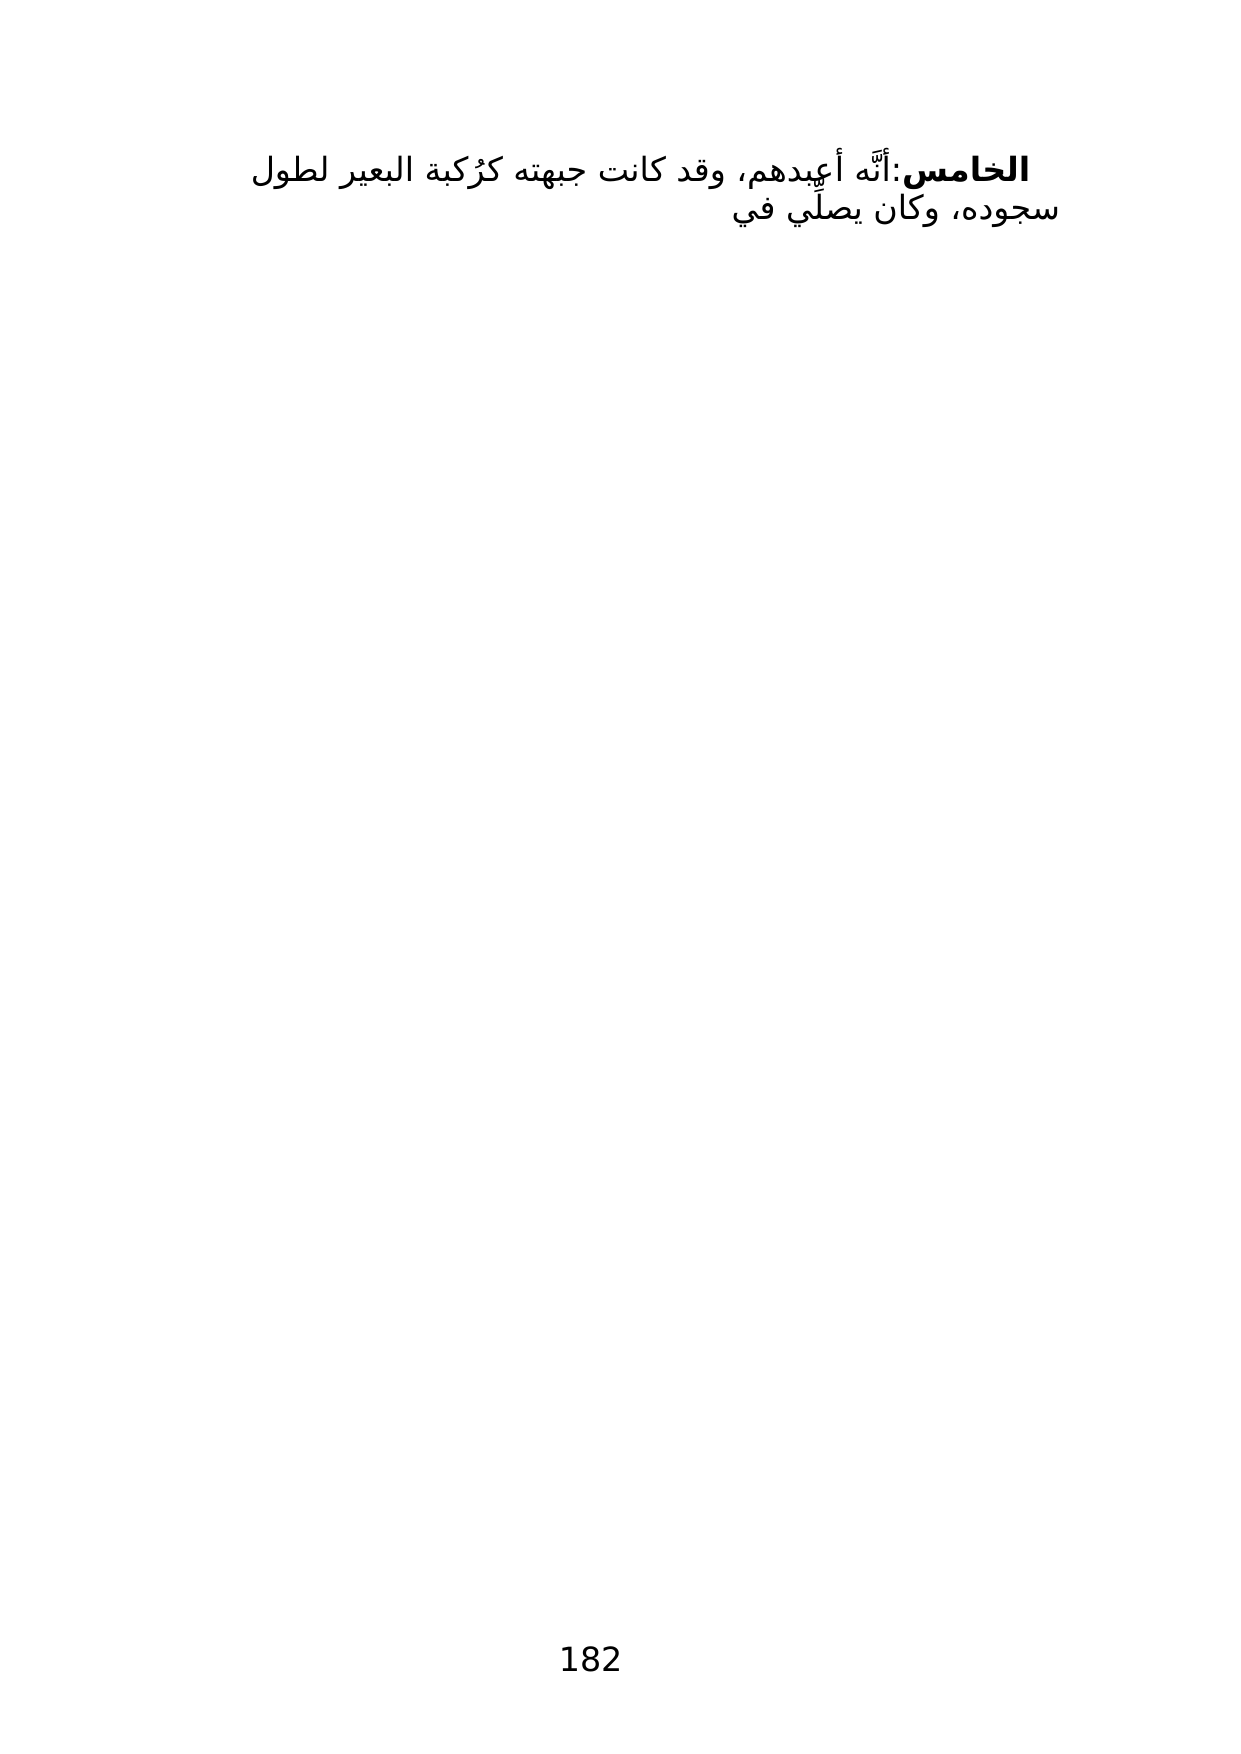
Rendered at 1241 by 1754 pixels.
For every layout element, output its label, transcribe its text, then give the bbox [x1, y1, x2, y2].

text الخامس:أنَّه أعبدهم، وقد كانت جبهته كرُكبة البعير لطول سجوده، وكان يصلِّي في [180, 150, 1060, 228]
